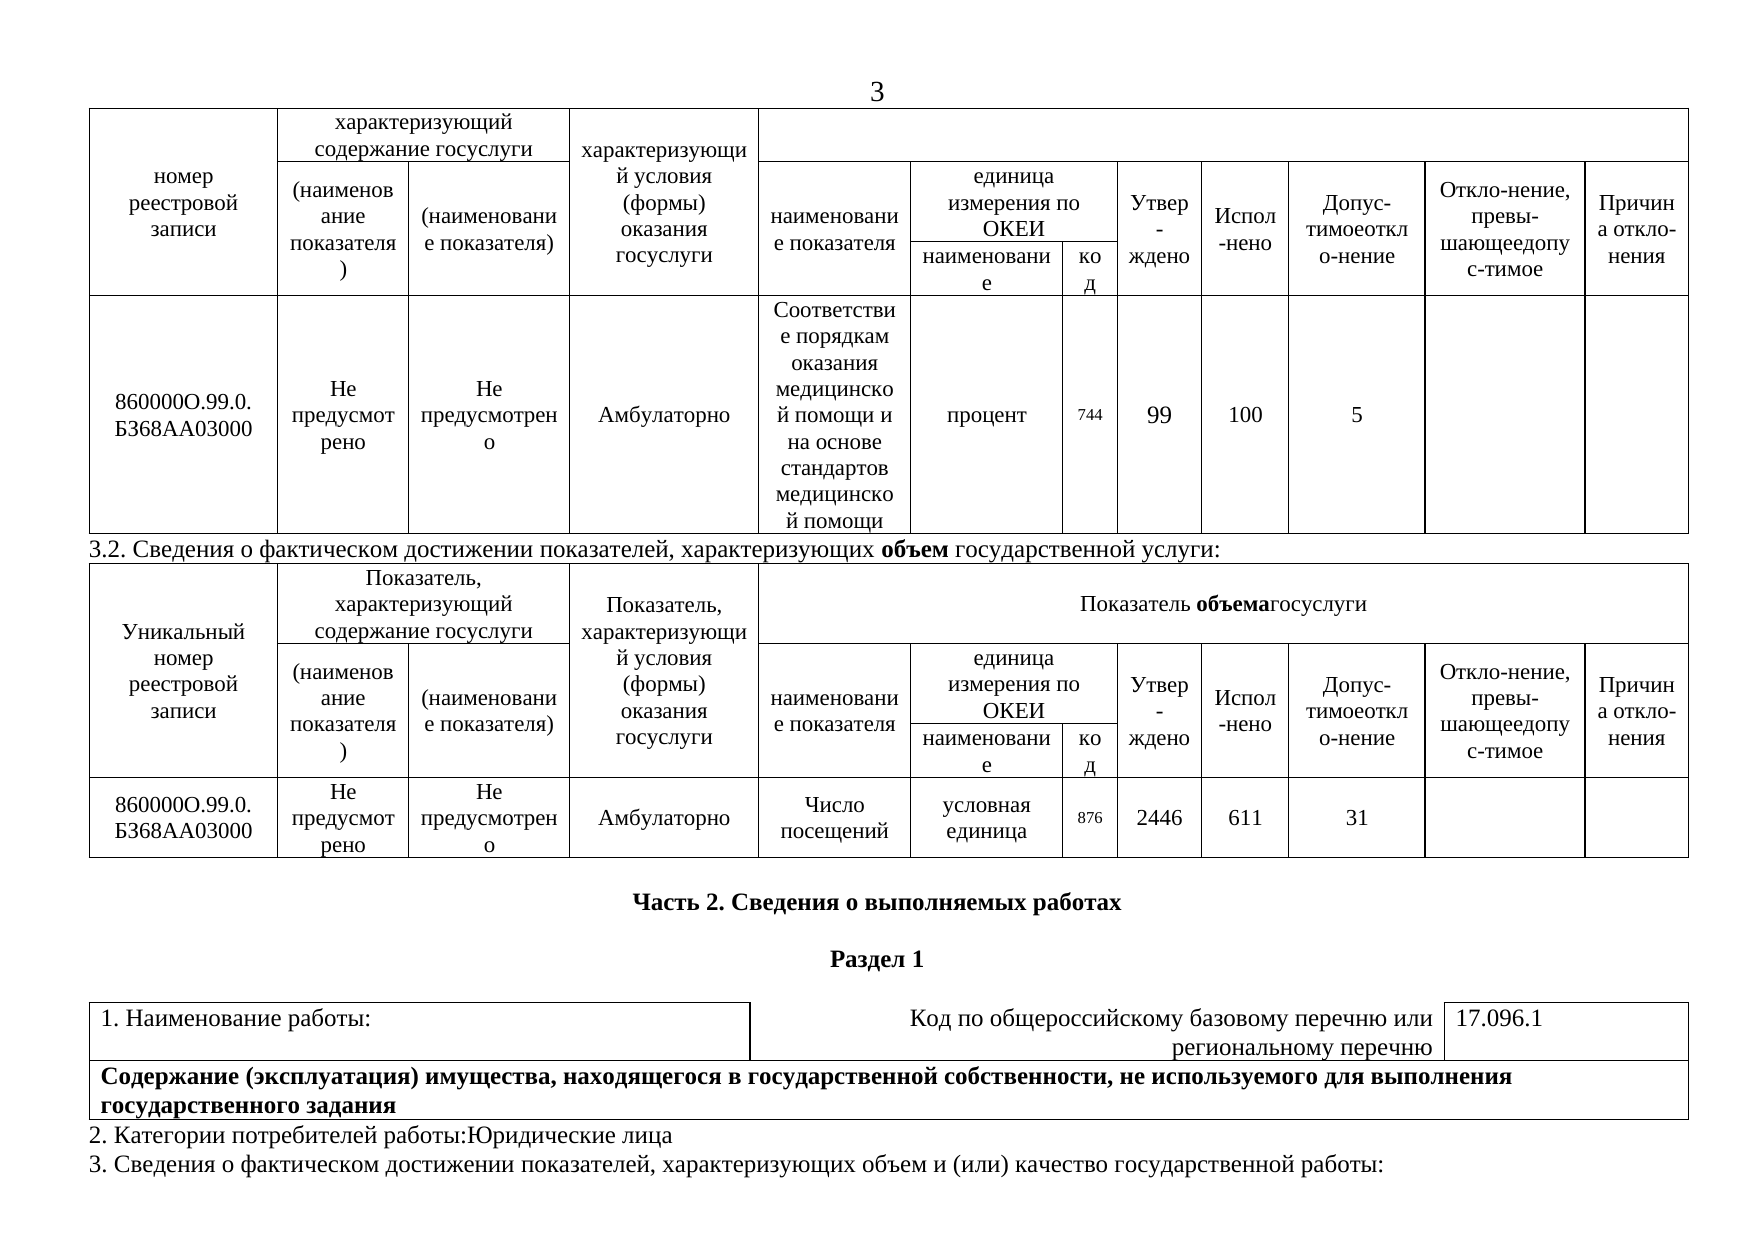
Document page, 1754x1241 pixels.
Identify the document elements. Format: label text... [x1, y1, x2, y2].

table_header 17.096.1 [1445, 1003, 1688, 1060]
table_cell наименование [911, 724, 1062, 777]
table_cell Испол-нено [1202, 644, 1288, 777]
table_cell код [1063, 242, 1117, 295]
table_header Показатель, характеризующий содержание госуслуги [278, 564, 569, 643]
table_cell 2446 [1118, 778, 1201, 857]
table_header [570, 109, 758, 295]
table_cell Содержание (эксплуатация) имущества, находящегося в государственной собственности, не используемого для выполнения государственного задания [90, 1061, 1688, 1119]
table_header Уникальный номер реестровой записи [90, 564, 277, 777]
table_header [90, 109, 277, 295]
table_cell Не предусмотрено [409, 778, 569, 857]
table_header Код по общероссийскому базовому перечню или региональному перечню [751, 1002, 1444, 1060]
table_cell 5 [1289, 296, 1424, 533]
text Раздел 1 [89, 944, 1665, 973]
table_cell единица измерения по ОКЕИ [911, 644, 1117, 723]
table_cell [1426, 296, 1584, 533]
table_cell (наименование показателя) [409, 644, 569, 777]
text 2. Категории потребителей работы:Юридические лица [89, 1120, 1665, 1149]
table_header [278, 109, 569, 161]
text 3. Сведения о фактическом достижении показателей, характеризующих объем и (или) качество государственной работы: [89, 1149, 1665, 1177]
table_cell Допус-тимоеоткло-нение [1289, 162, 1424, 295]
table_cell Не предусмотрено [278, 778, 408, 857]
table_cell Причина откло-нения [1586, 162, 1688, 295]
table_cell Причина откло-нения [1586, 644, 1688, 777]
table_cell Не предусмотрено [409, 296, 569, 533]
table_cell 860000О.99.0. БЗ68АА03000 [90, 296, 277, 533]
table_cell Допус-тимоеоткло-нение [1289, 644, 1424, 777]
table_cell 876 [1063, 778, 1117, 857]
table_cell (наименование показателя) [278, 162, 408, 295]
table_cell наименование показателя [759, 162, 910, 295]
table_header 1. Наименование работы: [90, 1003, 749, 1060]
table_cell 744 [1063, 296, 1117, 533]
table_cell Не предусмотрено [278, 296, 408, 533]
table_cell (наименование показателя) [409, 162, 569, 295]
table_cell Откло-нение, превы-шающеедопус-тимое [1426, 644, 1584, 777]
table_cell Утвер-ждено [1118, 644, 1201, 777]
table_cell Амбулаторно [570, 296, 758, 533]
table_cell 860000О.99.0. БЗ68АА03000 [90, 778, 277, 857]
table_cell 611 [1202, 778, 1288, 857]
table_cell наименование [911, 242, 1062, 295]
table_cell 31 [1289, 778, 1424, 857]
text 3.2. Сведения о фактическом достижении показателей, характеризующих объем государственной услуги: [89, 534, 1665, 563]
table_cell 99 [1118, 296, 1201, 533]
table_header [759, 109, 1688, 161]
table_cell [1586, 778, 1688, 857]
table_cell условная единица [911, 778, 1062, 857]
table_cell 100 [1202, 296, 1288, 533]
text Часть 2. Сведения о выполняемых работах [89, 887, 1665, 916]
table_cell Испол-нено [1202, 162, 1288, 295]
table_cell Амбулаторно [570, 778, 758, 857]
table_cell наименование показателя [759, 644, 910, 777]
table_cell код [1063, 724, 1117, 777]
table_cell [1586, 296, 1688, 533]
table_cell процент [911, 296, 1062, 533]
table_cell Число посещений [759, 778, 910, 857]
table_cell [1426, 778, 1584, 857]
table_header Показатель, характеризующий условия (формы) оказания госуслуги [570, 564, 758, 777]
table_header Показатель объемагосуслуги [759, 564, 1688, 643]
table_cell Соответствие порядкам оказания медицинской помощи и на основе стандартов медицинской помощи [759, 296, 910, 533]
table_cell Откло-нение, превы-шающеедопус-тимое [1426, 162, 1584, 295]
table_cell (наименование показателя) [278, 644, 408, 777]
table_cell Утвер-ждено [1118, 162, 1201, 295]
table_cell единица измерения по ОКЕИ [911, 162, 1117, 241]
